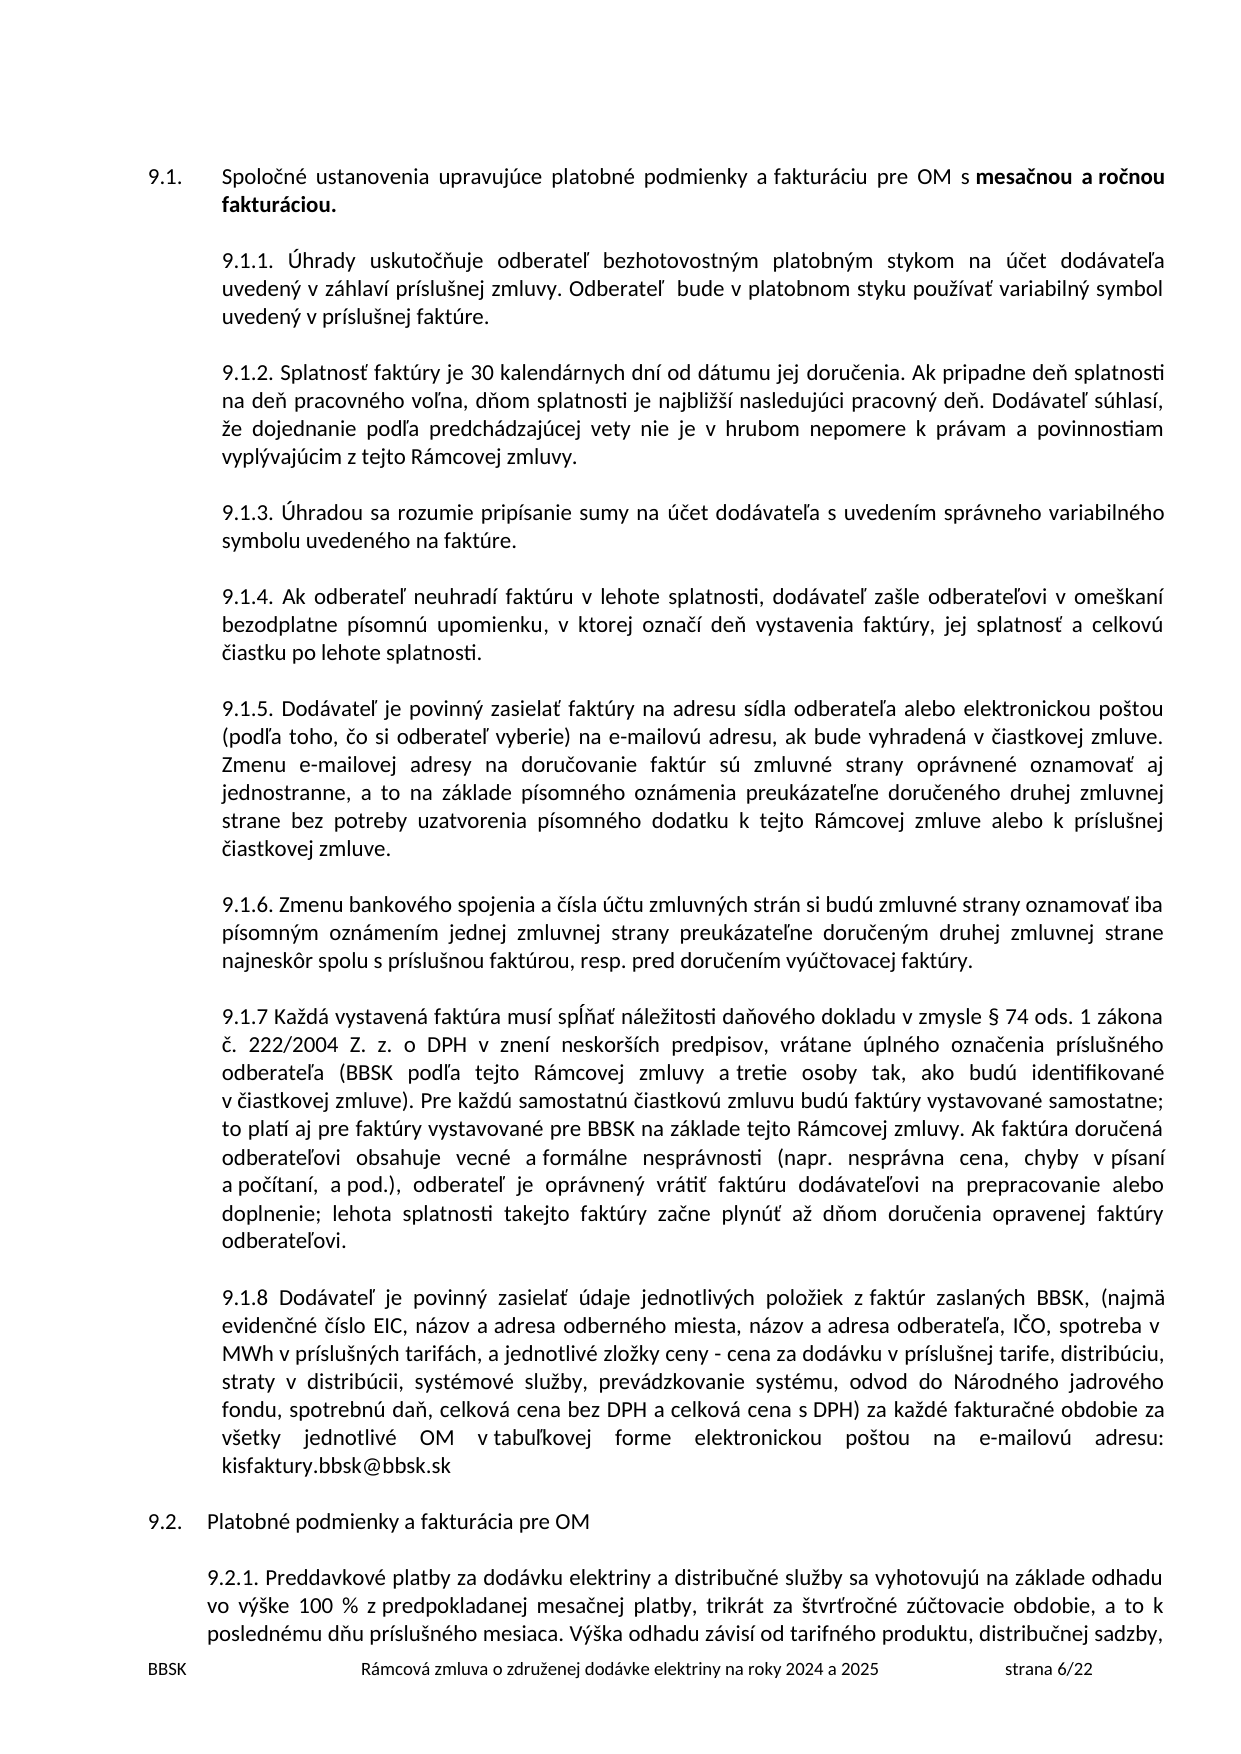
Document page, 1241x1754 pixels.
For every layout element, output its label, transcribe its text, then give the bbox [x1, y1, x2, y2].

text 9.1.5. Dodávateľ je povinný zasielať faktúry na adresu sídla odberateľa alebo elektronickou poštou (podľa toho, čo si odberateľ vyberie) na e-mailovú adresu, ak bude vyhradená v čiastkovej zmluve. Zmenu e-mailovej adresy na doručovanie faktúr sú zmluvné strany oprávnené oznamovať aj jednostranne, a to na základe písomného oznámenia preukázateľne doručeného druhej zmluvnej strane bez potreby uzatvorenia písomného dodatku k tejto Rámcovej zmluve alebo k príslušnej čiastkovej zmluve. [222, 694, 1165, 862]
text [207, 1563, 1165, 1647]
text 9.1.7 Každá vystavená faktúra musí spĺňať náležitosti daňového dokladu v zmysle § 74 ods. 1 zákona č. 222/2004 Z. z. o DPH v znení neskorších predpisov, vrátane úplného označenia príslušného odberateľa (BBSK podľa tejto Rámcovej zmluvy a tretie osoby tak, ako budú identifikované v čiastkovej zmluve). Pre každú samostatnú čiastkovú zmluvu budú faktúry vystavované samostatne; to platí aj pre faktúry vystavované pre BBSK na základe tejto Rámcovej zmluvy. Ak faktúra doručená odberateľovi obsahuje vecné a formálne nesprávnosti (napr. nesprávna cena, chyby v písaní a počítaní, a pod.), odberateľ je oprávnený vrátiť faktúru dodávateľovi na prepracovanie alebo doplnenie; lehota splatnosti takejto faktúry začne plynúť až dňom doručenia opravenej faktúry odberateľovi. [222, 1002, 1165, 1255]
text 9.1.6. Zmenu bankového spojenia a čísla účtu zmluvných strán si budú zmluvné strany oznamovať iba písomným oznámením jednej zmluvnej strany preukázateľne doručeným druhej zmluvnej strane najneskôr spolu s príslušnou faktúrou, resp. pred doručením vyúčtovacej faktúry. [222, 890, 1165, 974]
text 9.2. Platobné podmienky a fakturácia pre OM [148, 1507, 1165, 1535]
text 9.1. Spoločné ustanovenia upravujúce platobné podmienky a fakturáciu pre OM s mesačnou a ročnou fakturáciou. [148, 162, 1165, 218]
text 9.1.2. Splatnosť faktúry je 30 kalendárnych dní od dátumu jej doručenia. Ak pripadne deň splatnosti na deň pracovného voľna, dňom splatnosti je najbližší nasledujúci pracovný deň. Dodávateľ súhlasí, že dojednanie podľa predchádzajúcej vety nie je v hrubom nepomere k právam a povinnostiam vyplývajúcim z tejto Rámcovej zmluvy. [222, 358, 1165, 470]
text 9.1.4. Ak odberateľ neuhradí faktúru v lehote splatnosti, dodávateľ zašle odberateľovi v omeškaní bezodplatne písomnú upomienku, v ktorej označí deň vystavenia faktúry, jej splatnosť a celkovú čiastku po lehote splatnosti. [222, 582, 1165, 666]
text 9.1.1. Úhrady uskutočňuje odberateľ bezhotovostným platobným stykom na účet dodávateľa uvedený v záhlaví príslušnej zmluvy. Odberateľ bude v platobnom styku používať variabilný symbol uvedený v príslušnej faktúre. [222, 246, 1165, 330]
text 9.1.3. Úhradou sa rozumie pripísanie sumy na účet dodávateľa s uvedením správneho variabilného symbolu uvedeného na faktúre. [222, 498, 1165, 554]
text 9.1.8 Dodávateľ je povinný zasielať údaje jednotlivých položiek z faktúr zaslaných BBSK, (najmä evidenčné číslo EIC, názov a adresa odberného miesta, názov a adresa odberateľa, IČO, spotreba v MWh v príslušných tarifách, a jednotlivé zložky ceny - cena za dodávku v príslušnej tarife, distribúciu, straty v distribúcii, systémové služby, prevádzkovanie systému, odvod do Národného jadrového fondu, spotrebnú daň, celková cena bez DPH a celková cena s DPH) za každé fakturačné obdobie za všetky jednotlivé OM v tabuľkovej forme elektronickou poštou na e-mailovú adresu: kisfaktury.bbsk@bbsk.sk [222, 1283, 1165, 1479]
